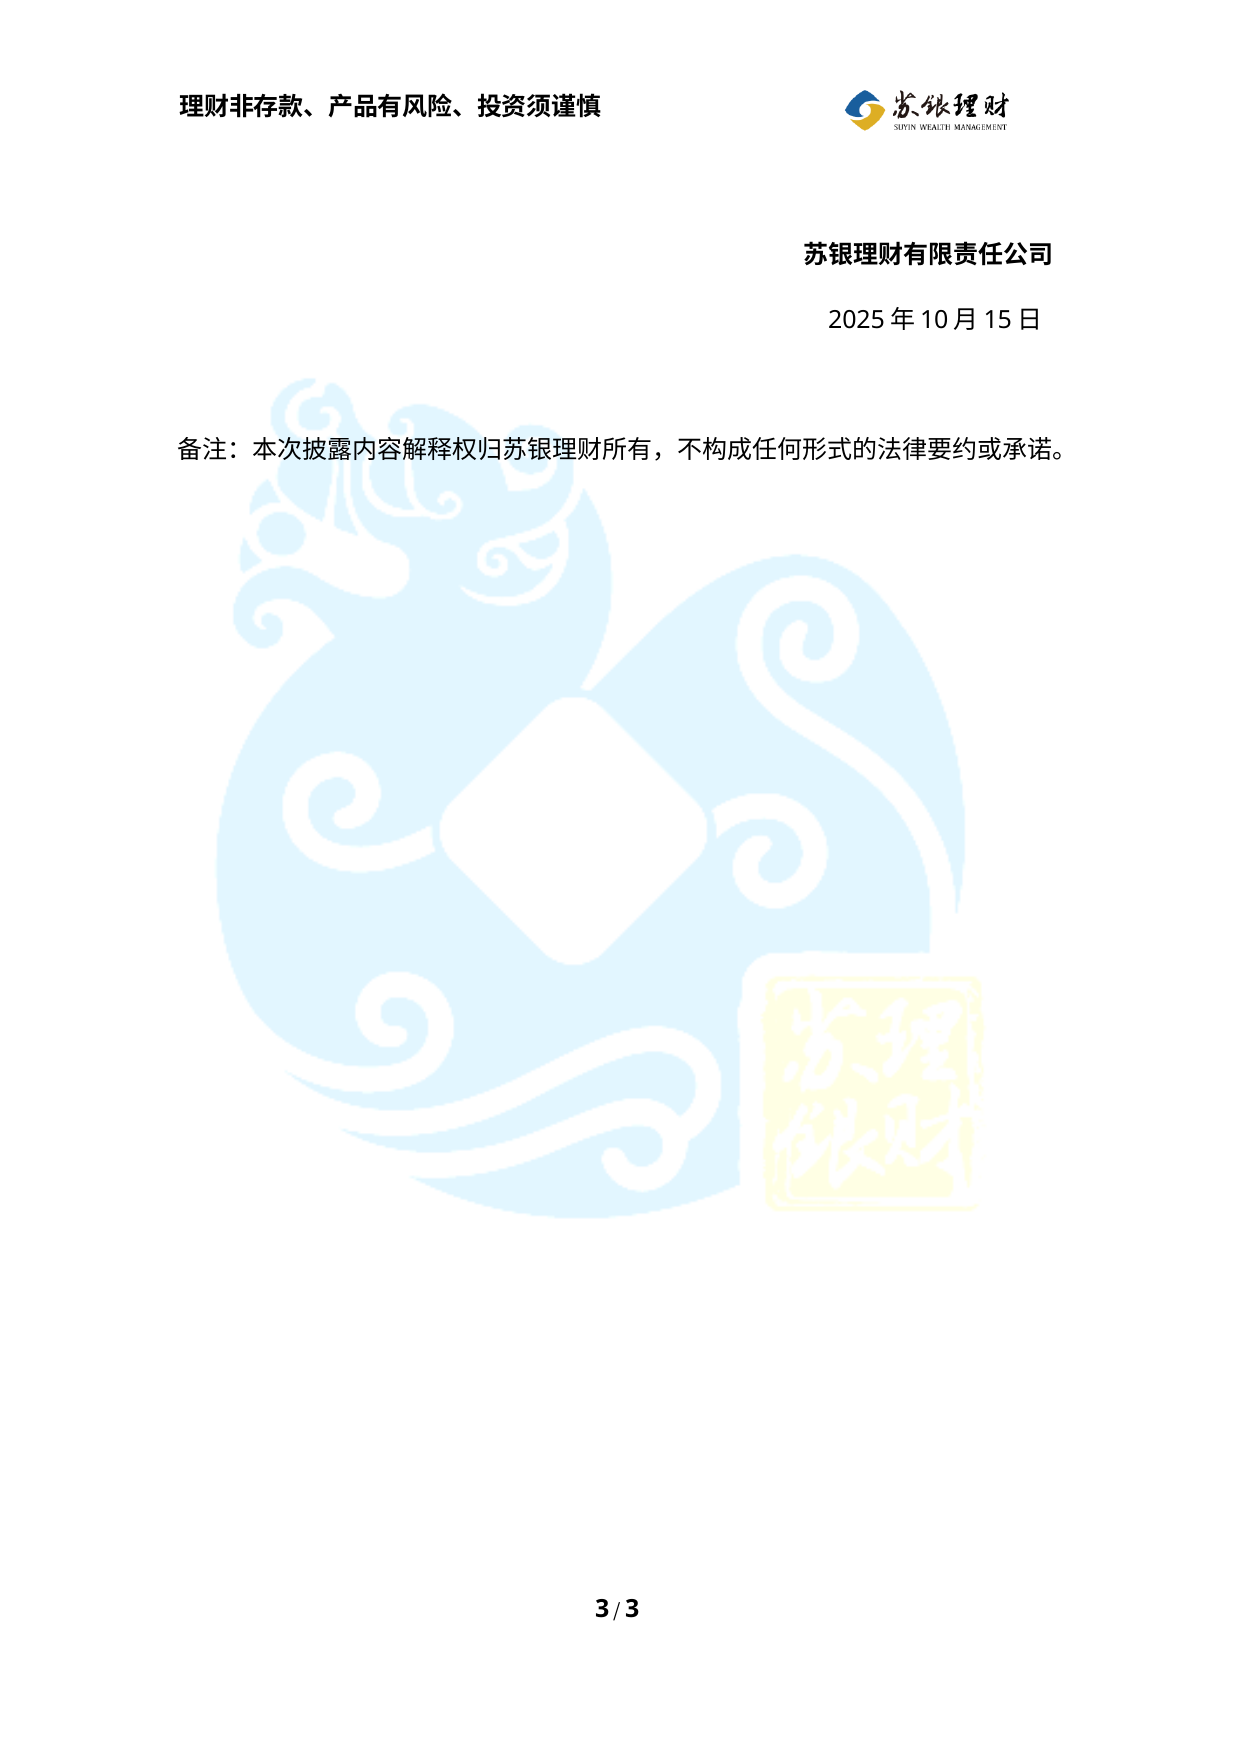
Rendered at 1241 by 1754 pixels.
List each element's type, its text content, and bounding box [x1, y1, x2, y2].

picture [820, 72, 1039, 143]
text 2025年10月15日 [177, 286, 1042, 351]
text 备注：本次披露内容解释权归苏银理财所有，不构成任何形式的法律要约或承诺。 [177, 416, 1053, 481]
text 苏银理财有限责任公司 [177, 221, 1053, 286]
